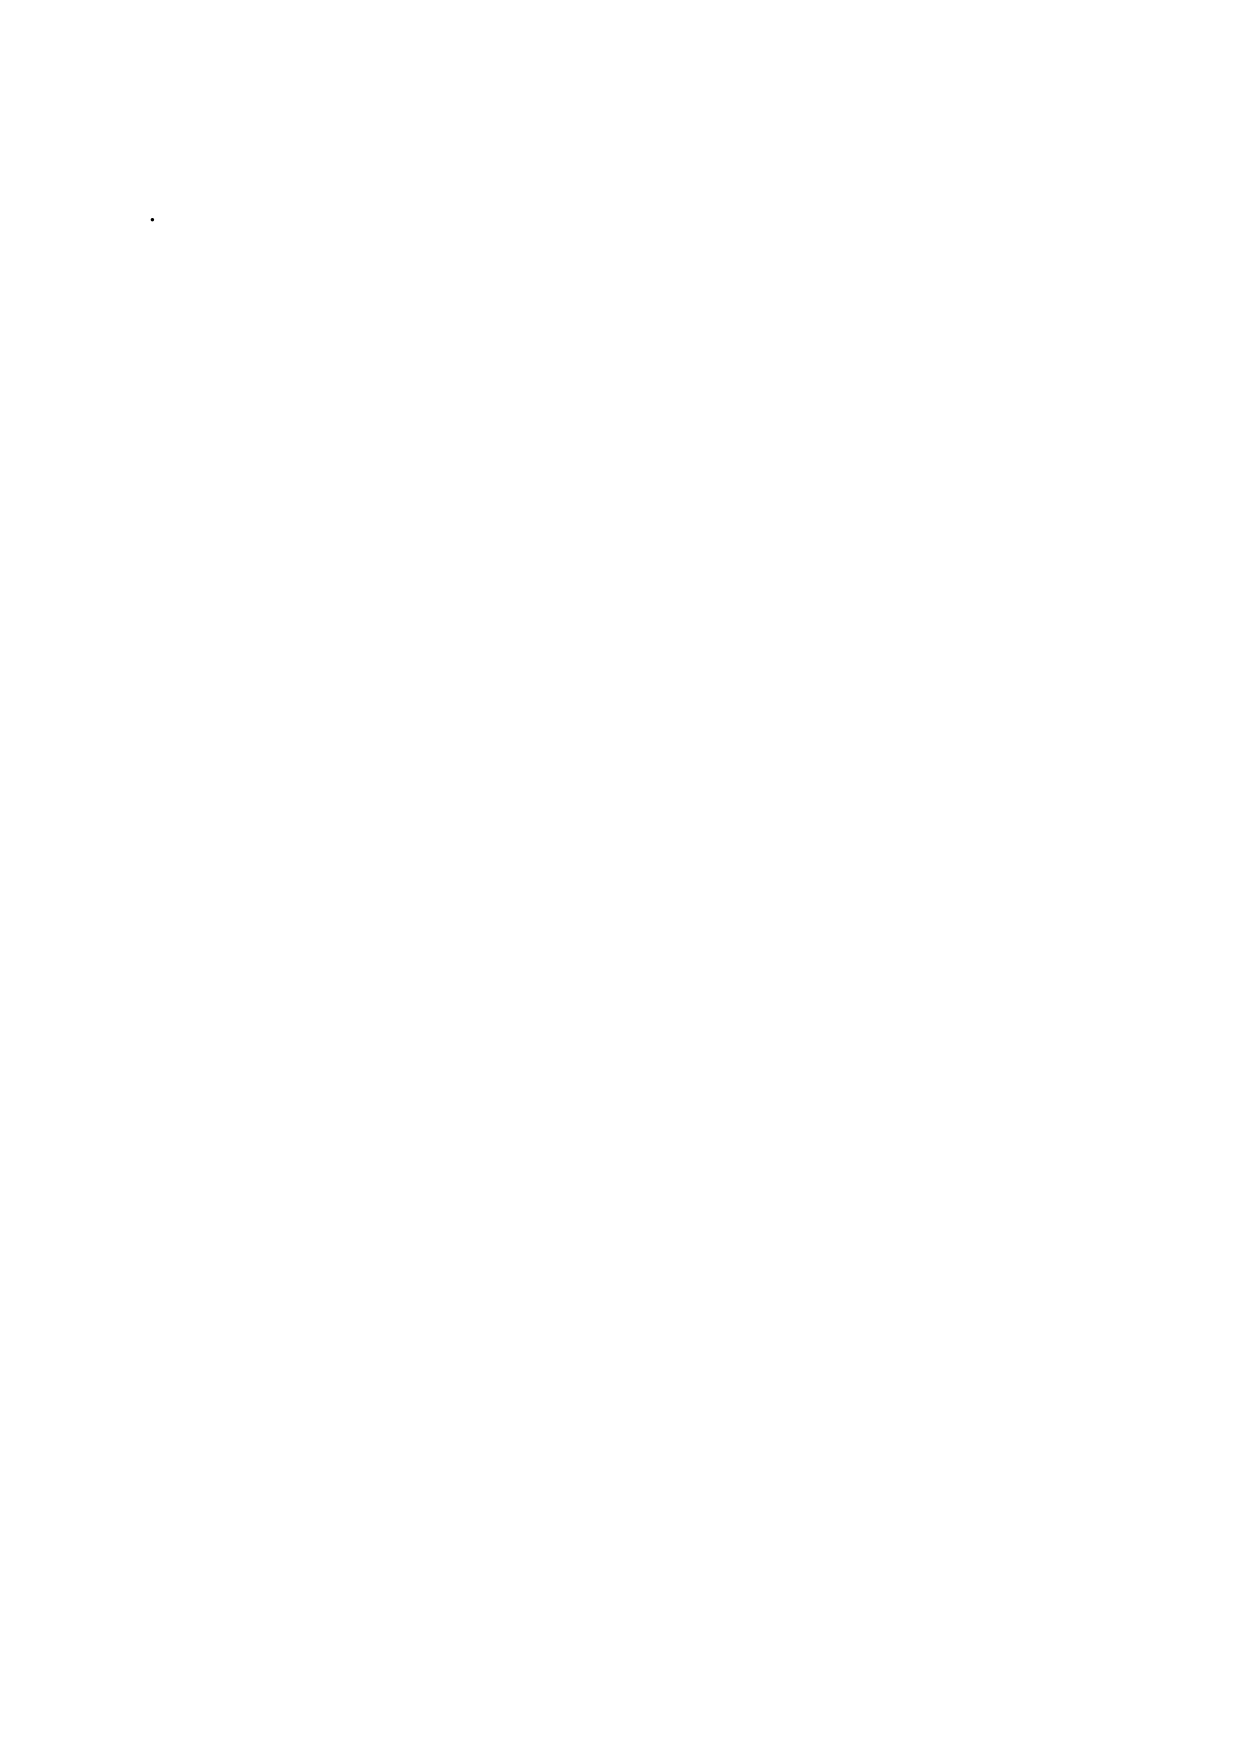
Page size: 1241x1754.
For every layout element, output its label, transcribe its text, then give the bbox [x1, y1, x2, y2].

text . [149, 194, 1165, 227]
